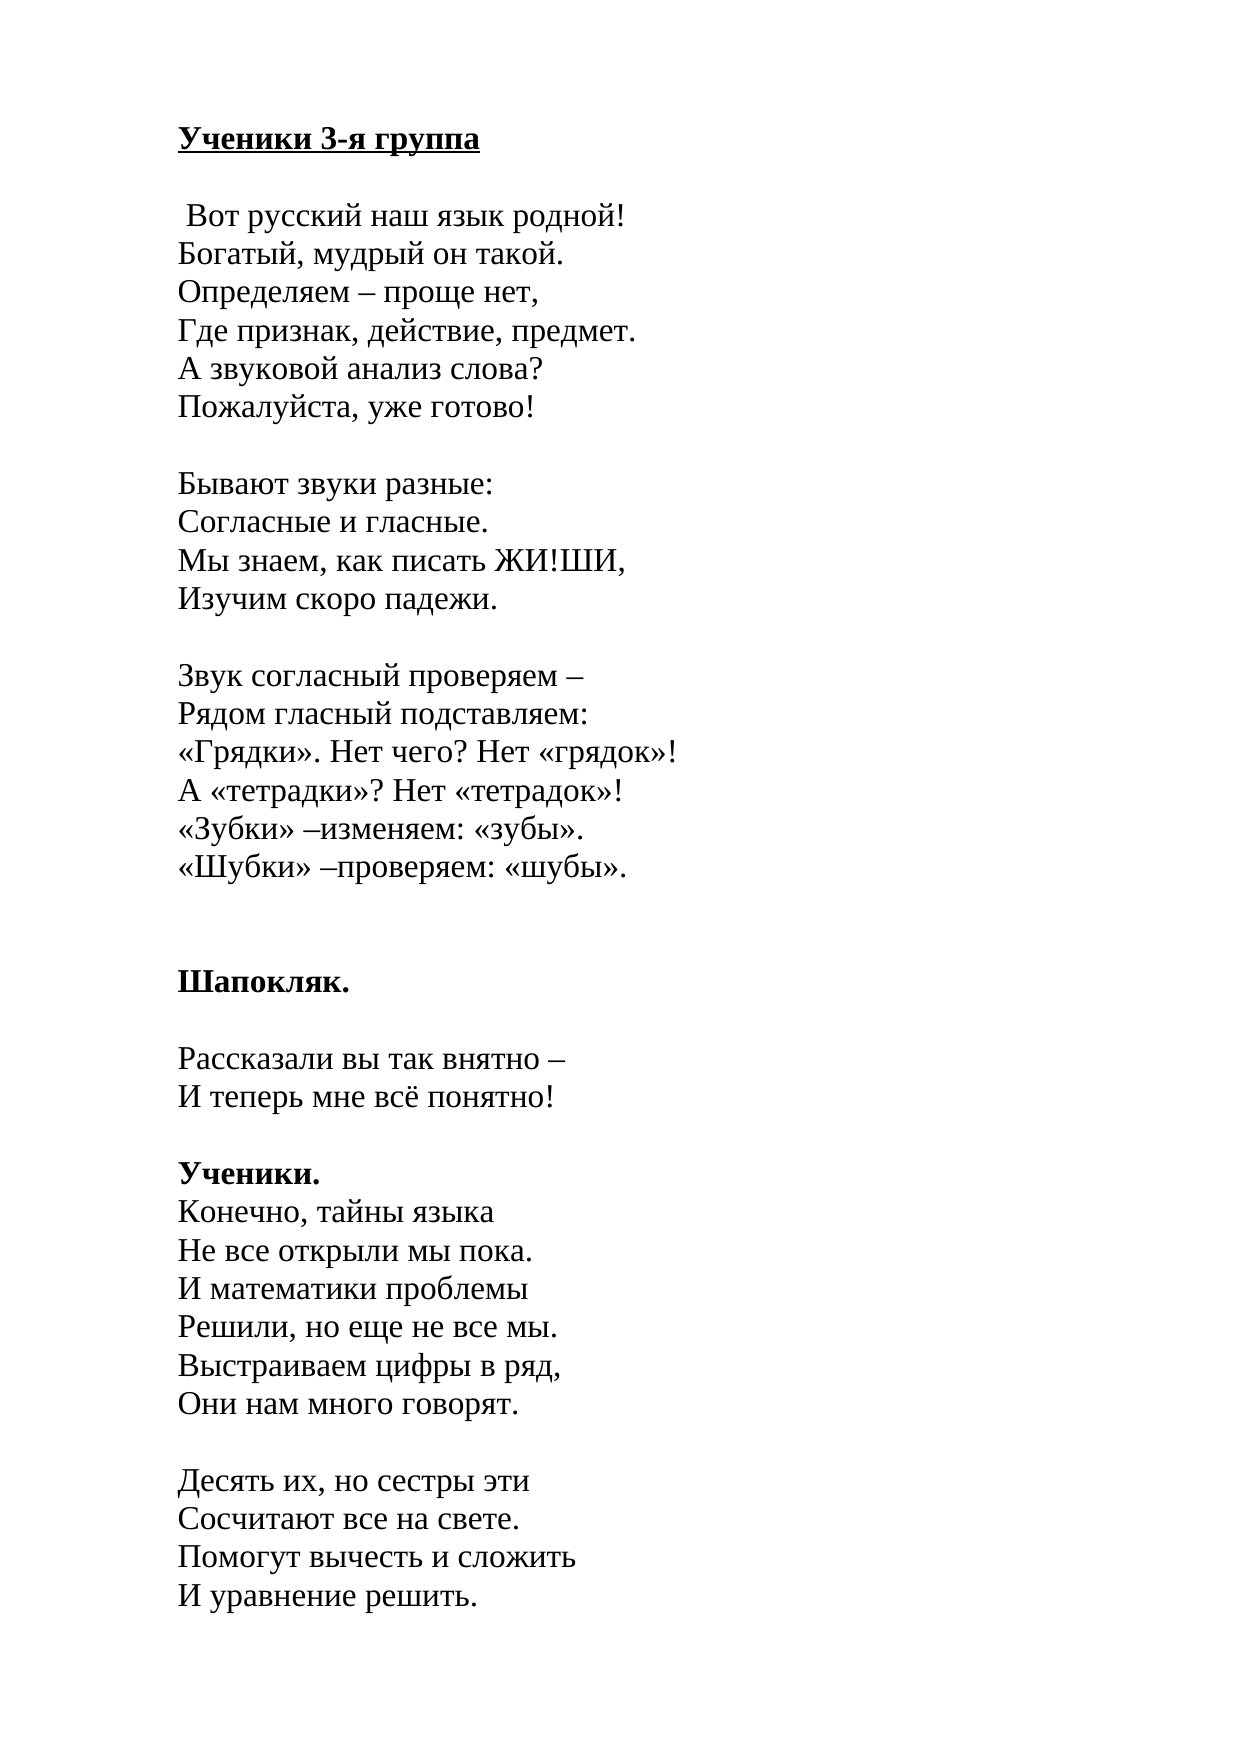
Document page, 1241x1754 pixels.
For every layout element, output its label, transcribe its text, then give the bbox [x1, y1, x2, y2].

text Сосчитают все на свете. [177, 1498, 1152, 1536]
text Согласные и гласные. [177, 501, 1152, 540]
text Ученики. [177, 1153, 1152, 1191]
text Ученики 3-я группа [177, 118, 1152, 156]
text «Грядки». Нет чего? Нет «грядок»! [177, 731, 1152, 770]
text И математики проблемы [177, 1268, 1152, 1306]
text Бывают звуки разные: [177, 463, 1152, 501]
text Десять их, но сестры эти [177, 1460, 1152, 1498]
text Где признак, действие, предмет. [177, 310, 1152, 348]
text И теперь мне всё понятно! [177, 1076, 1152, 1115]
text Изучим скоро падежи. [177, 578, 1152, 616]
text Вот русский наш язык родной! [177, 195, 1152, 233]
text Выстраиваем цифры в ряд, [177, 1345, 1152, 1383]
text Мы знаем, как писать ЖИ!ШИ, [177, 540, 1152, 578]
text Определяем – проще нет, [177, 271, 1152, 310]
text Богатый, мудрый он такой. [177, 233, 1152, 271]
text «Зубки» –изменяем: «зубы». [177, 808, 1152, 846]
text Пожалуйста, уже готово! [177, 386, 1152, 425]
text Шапокляк. [177, 961, 1152, 1000]
text Они нам много говорят. [177, 1383, 1152, 1421]
text «Шубки» –проверяем: «шубы». [177, 846, 1152, 885]
text А «тетрадки»? Нет «тетрадок»! [177, 770, 1152, 808]
text Помогут вычесть и сложить [177, 1536, 1152, 1575]
text И уравнение решить. [177, 1575, 1152, 1613]
text Решили, но еще не все мы. [177, 1306, 1152, 1345]
text Рассказали вы так внятно – [177, 1038, 1152, 1076]
text Рядом гласный подставляем: [177, 693, 1152, 731]
text Звук согласный проверяем – [177, 655, 1152, 693]
text Не все открыли мы пока. [177, 1230, 1152, 1268]
text А звуковой анализ слова? [177, 348, 1152, 386]
text Конечно, тайны языка [177, 1191, 1152, 1230]
